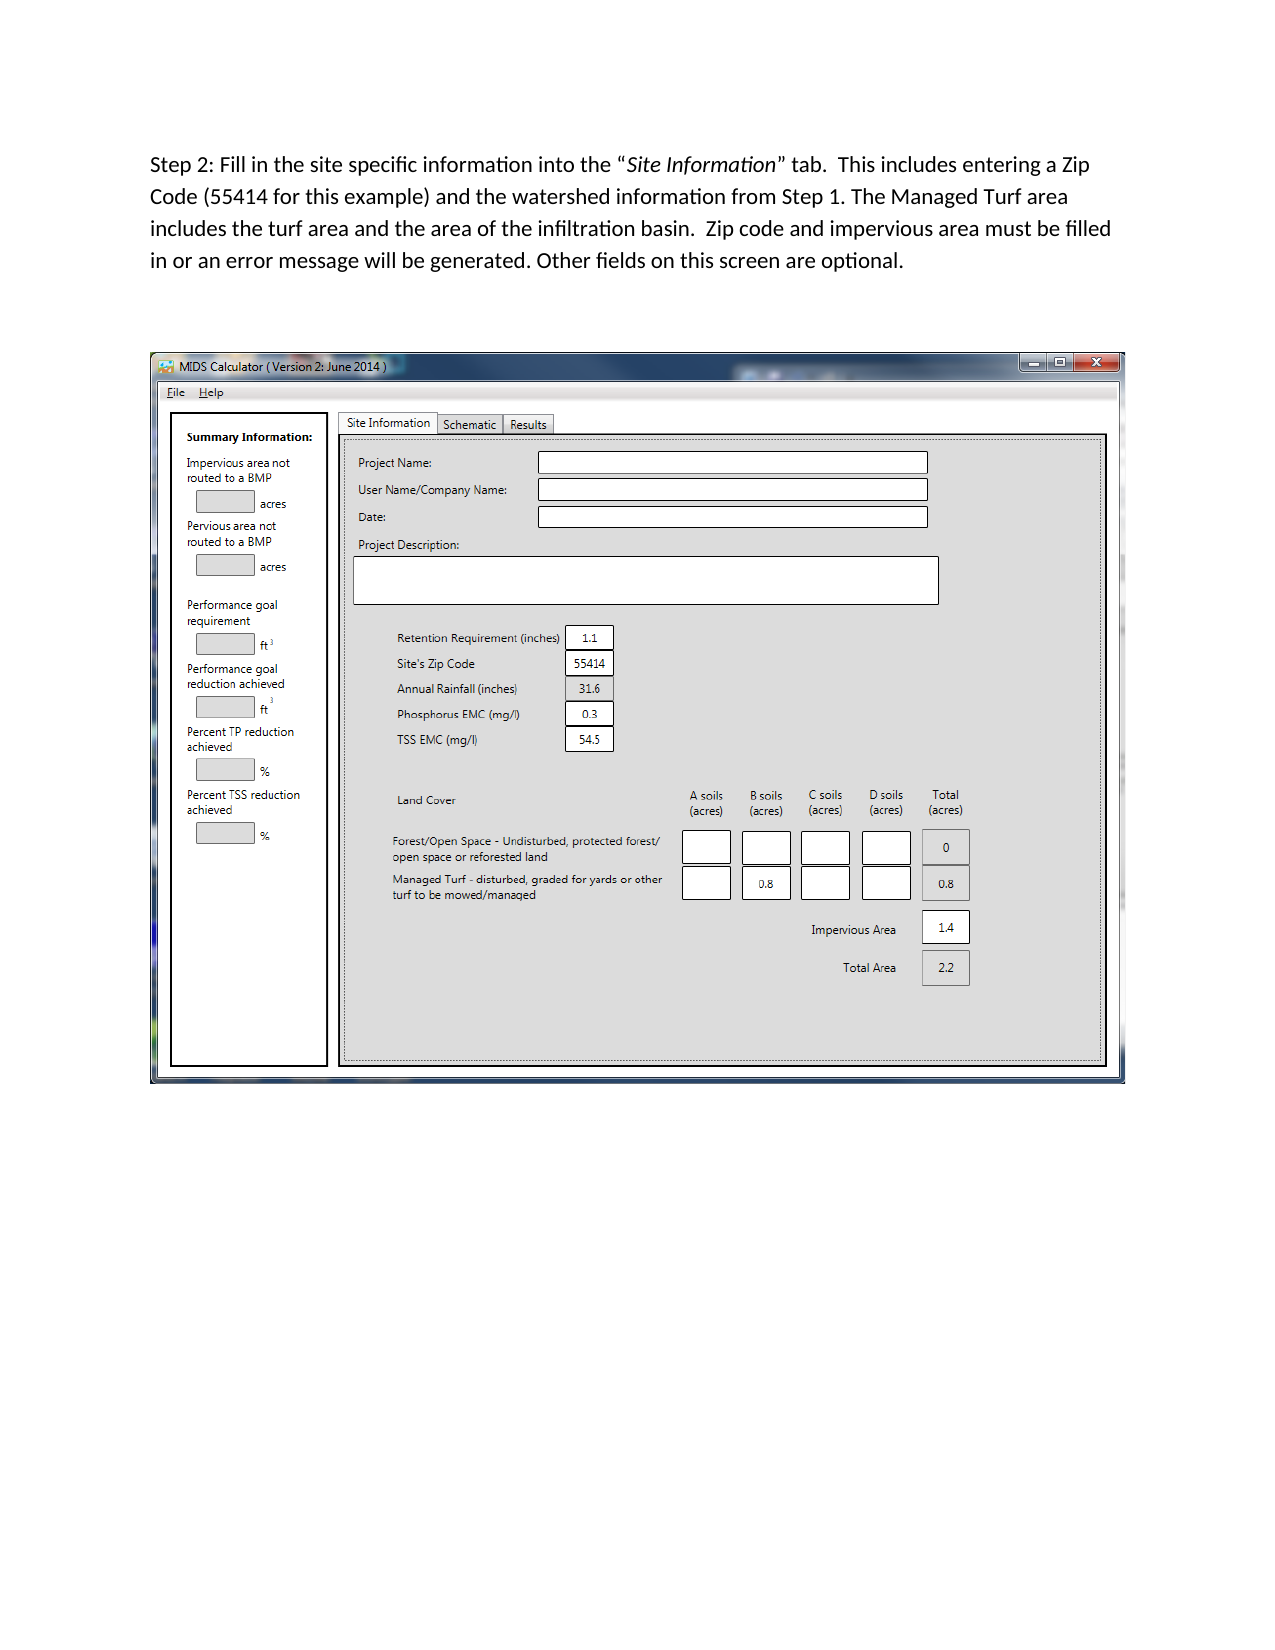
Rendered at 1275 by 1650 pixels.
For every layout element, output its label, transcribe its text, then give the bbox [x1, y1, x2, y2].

picture [150, 352, 1125, 1084]
text Step 2: Fill in the site specific information into the “Site Information” tab. This includes entering a Zip Code (55414 for this example) and the watershed information from Step 1. The Managed Turf area includes the turf area and the area of the infiltration basin. Zip code and impervious area must be filled in or an error message will be generated. Other fields on this screen are optional. [150, 150, 1125, 274]
